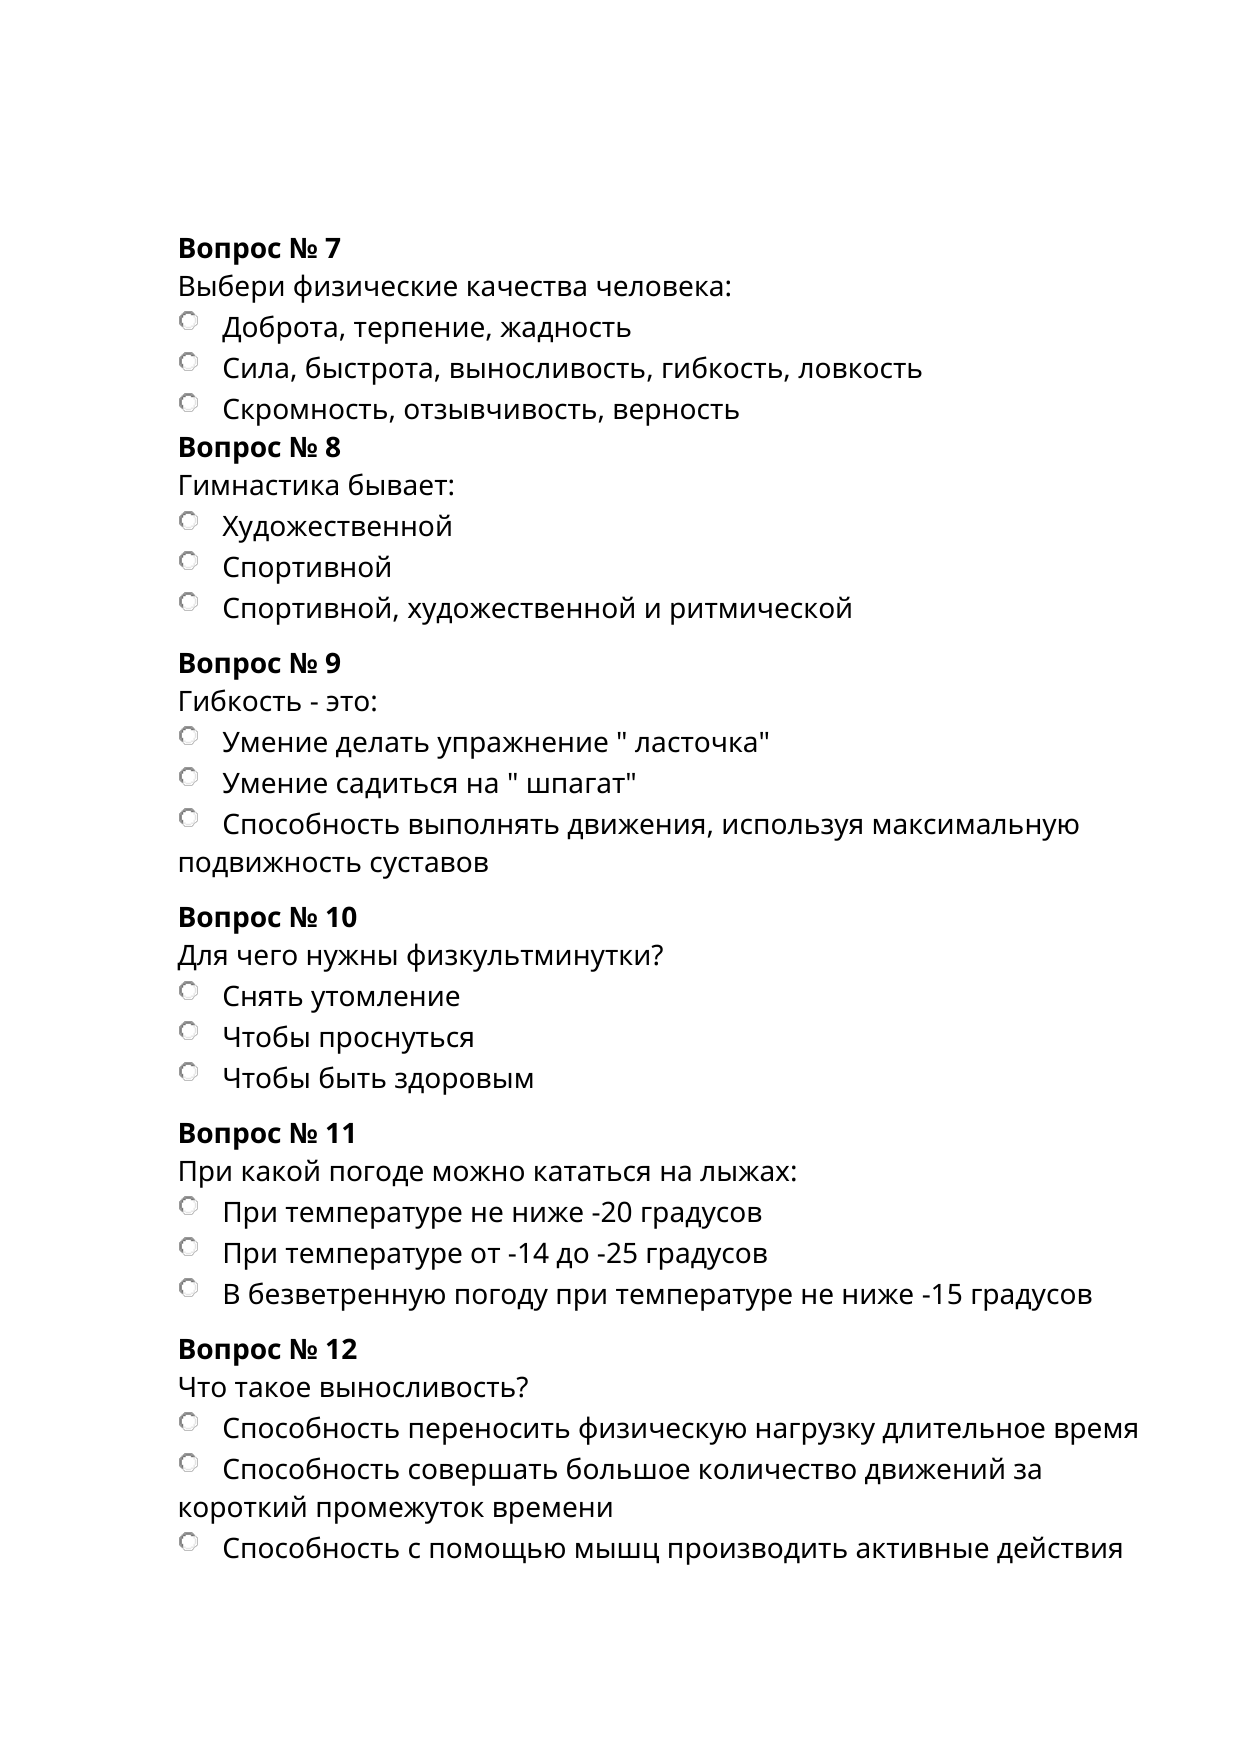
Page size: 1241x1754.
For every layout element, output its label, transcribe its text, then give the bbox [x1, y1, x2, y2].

text Вопрос № 11 При какой погоде можно кататься на лыжах: [177, 1113, 1152, 1190]
text Способность переносить физическую нагрузку длительное время Способность совершать большое количество движений за короткий промежуток времени Способность с помощью мышц производить активные действия [177, 1406, 1152, 1566]
text При температуре не ниже -20 градусов При температуре от -14 до -25 градусов В безветренную погоду при температуре не ниже -15 градусов [177, 1190, 1152, 1312]
text Вопрос № 12 Что такое выносливость? [177, 1329, 1152, 1406]
text Вопрос № 9 Гибкость - это: [177, 643, 1152, 720]
text Доброта, терпение, жадность Сила, быстрота, выносливость, гибкость, ловкость Скромность, отзывчивость, верность [177, 305, 1152, 427]
text Вопрос № 7 Выбери физические качества человека: [177, 228, 1152, 305]
text Снять утомление Чтобы проснуться Чтобы быть здоровым [177, 974, 1152, 1096]
text Умение делать упражнение " ласточка" Умение садиться на " шпагат" Способность выполнять движения, используя максимальную подвижность суставов [177, 720, 1152, 881]
text Вопрос № 10 Для чего нужны физкультминутки? [177, 897, 1152, 974]
text Художественной Спортивной Спортивной, художественной и ритмической [177, 504, 1152, 626]
text Вопрос № 8 Гимнастика бывает: [177, 427, 1152, 504]
